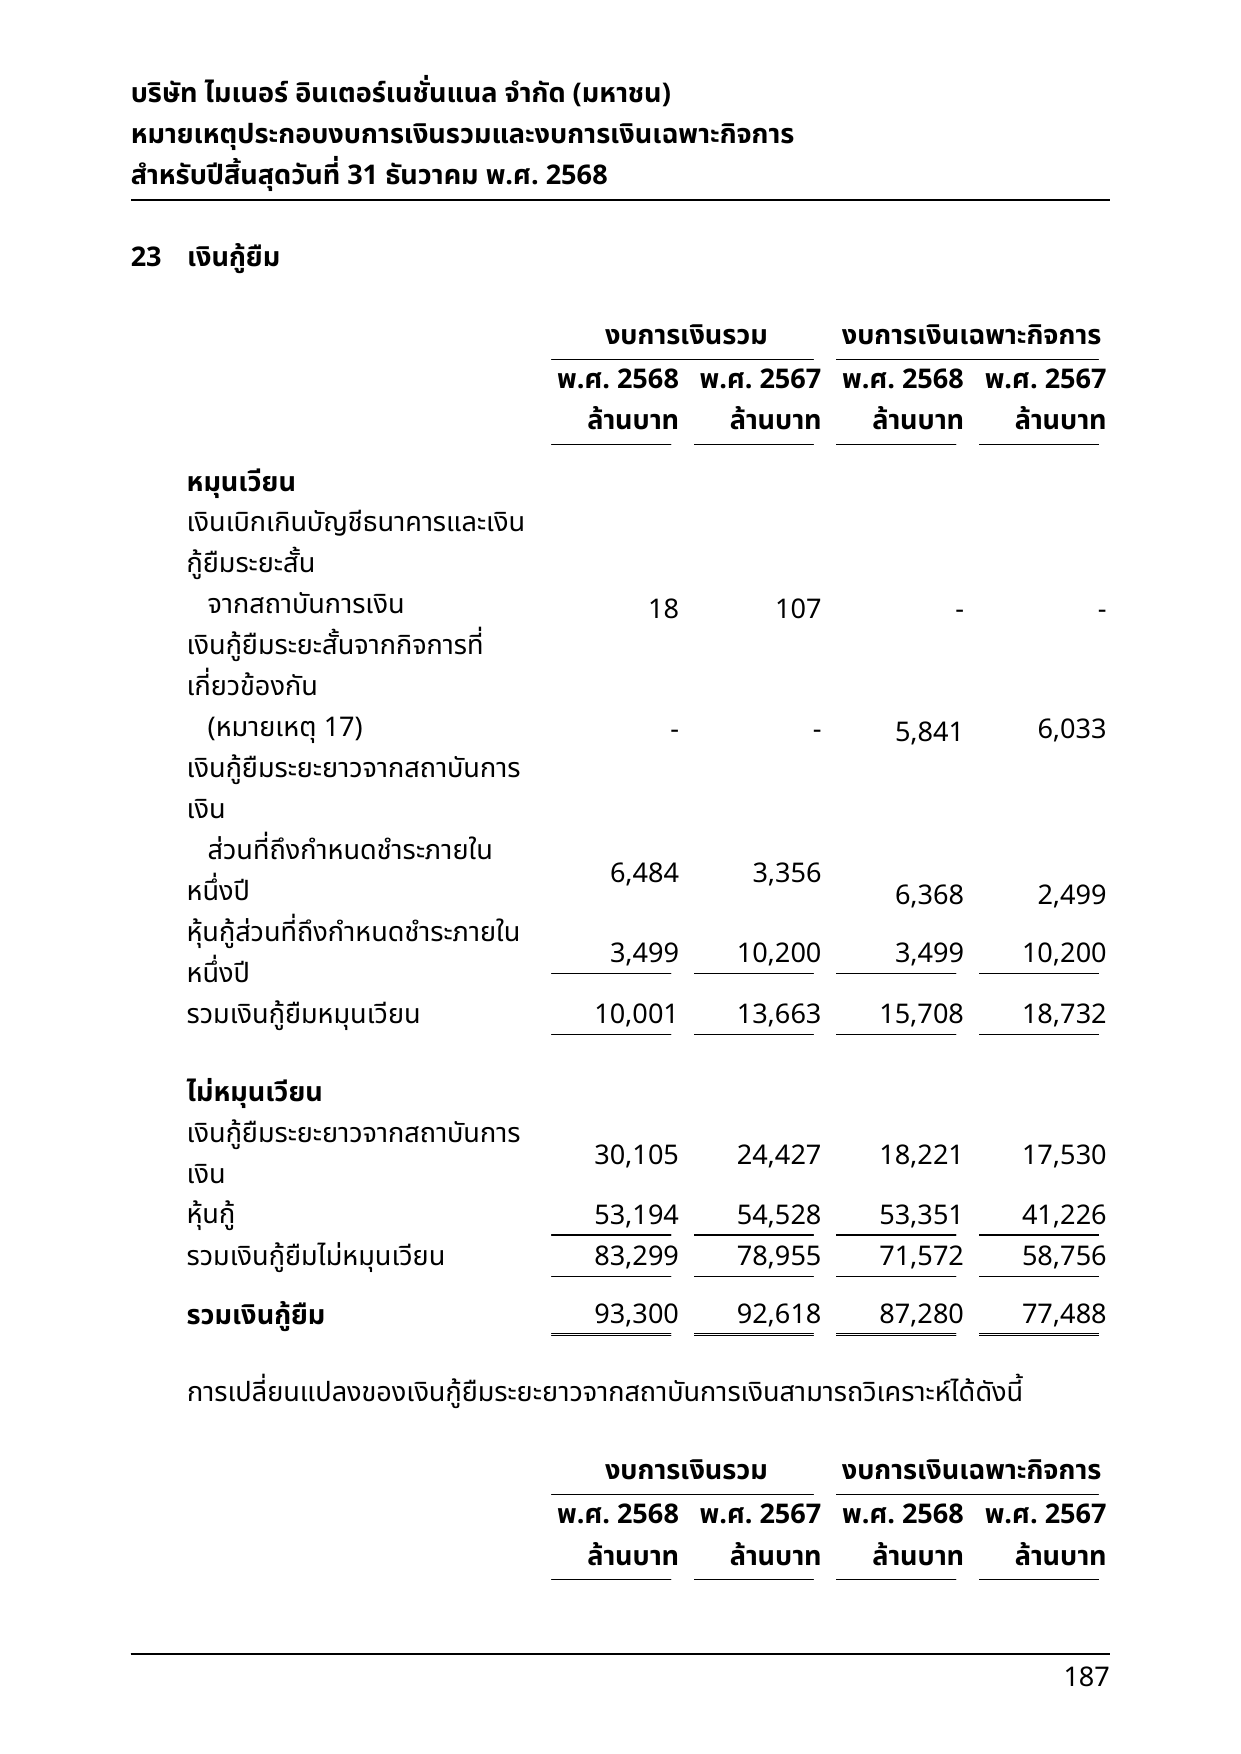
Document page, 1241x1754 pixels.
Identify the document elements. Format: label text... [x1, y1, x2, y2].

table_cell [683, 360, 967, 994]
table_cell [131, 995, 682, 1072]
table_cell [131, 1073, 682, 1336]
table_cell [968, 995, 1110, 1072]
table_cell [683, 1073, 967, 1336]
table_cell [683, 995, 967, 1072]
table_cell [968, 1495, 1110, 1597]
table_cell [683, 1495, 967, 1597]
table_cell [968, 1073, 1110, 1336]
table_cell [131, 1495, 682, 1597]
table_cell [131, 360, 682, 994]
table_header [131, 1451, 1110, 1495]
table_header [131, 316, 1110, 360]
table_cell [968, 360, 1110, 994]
text 23 เงินกู้ยืม [131, 238, 1110, 279]
text การเปลี่ยนแปลงของเงินกู้ยืมระยะยาวจากสถาบันการเงินสามารถวิเคราะห์ได้ดังนี้ [187, 1373, 1110, 1414]
